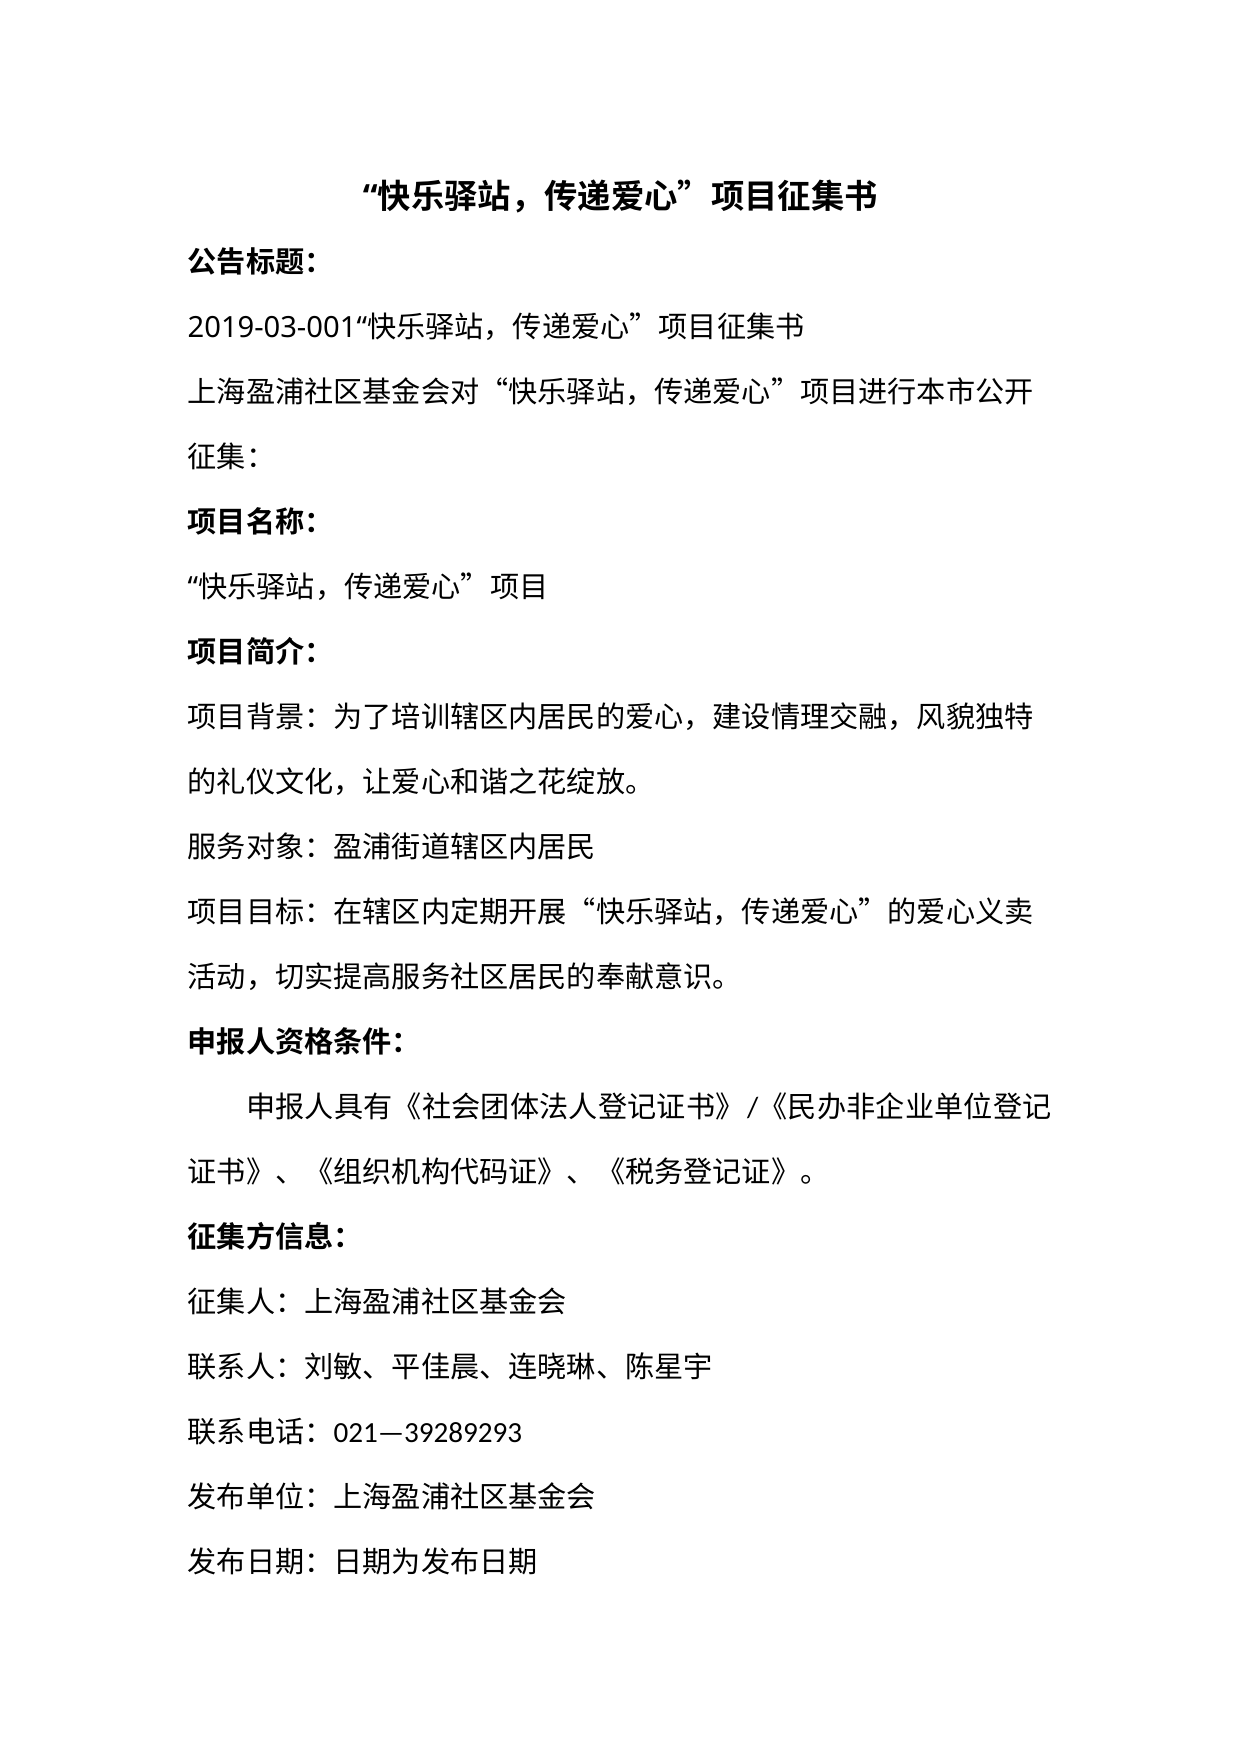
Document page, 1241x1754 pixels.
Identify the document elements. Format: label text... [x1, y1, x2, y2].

text 申报人具有《社会团体法人登记证书》/《民办非企业单位登记证书》、《组织机构代码证》、《税务登记证》。 [187, 1072, 1053, 1202]
text 服务对象：盈浦街道辖区内居民 [187, 812, 1053, 877]
text 2019-03-001“快乐驿站，传递爱心”项目征集书 [187, 292, 1053, 357]
text 征集人：上海盈浦社区基金会 [187, 1267, 1053, 1332]
text 上海盈浦社区基金会对“快乐驿站，传递爱心”项目进行本市公开征集： [187, 357, 1053, 487]
text 项目目标：在辖区内定期开展“快乐驿站，传递爱心”的爱心义卖活动，切实提高服务社区居民的奉献意识。 [187, 877, 1053, 1007]
text “快乐驿站，传递爱心”项目征集书 [187, 162, 1053, 227]
text 联系电话：021—39289293 [187, 1397, 1053, 1462]
text 公告标题： [187, 227, 1053, 292]
text 征集方信息： [187, 1202, 1053, 1267]
text 申报人资格条件： [187, 1007, 1053, 1072]
text 项目背景：为了培训辖区内居民的爱心，建设情理交融，风貌独特的礼仪文化，让爱心和谐之花绽放。 [187, 682, 1053, 812]
text 项目名称： [187, 487, 1053, 552]
text 发布日期：日期为发布日期 [187, 1527, 1053, 1592]
text 联系人：刘敏、平佳晨、连晓琳、陈星宇 [187, 1332, 1053, 1397]
text “快乐驿站，传递爱心”项目 [187, 552, 1053, 617]
text 发布单位：上海盈浦社区基金会 [187, 1462, 1053, 1527]
text 项目简介： [187, 617, 1053, 682]
